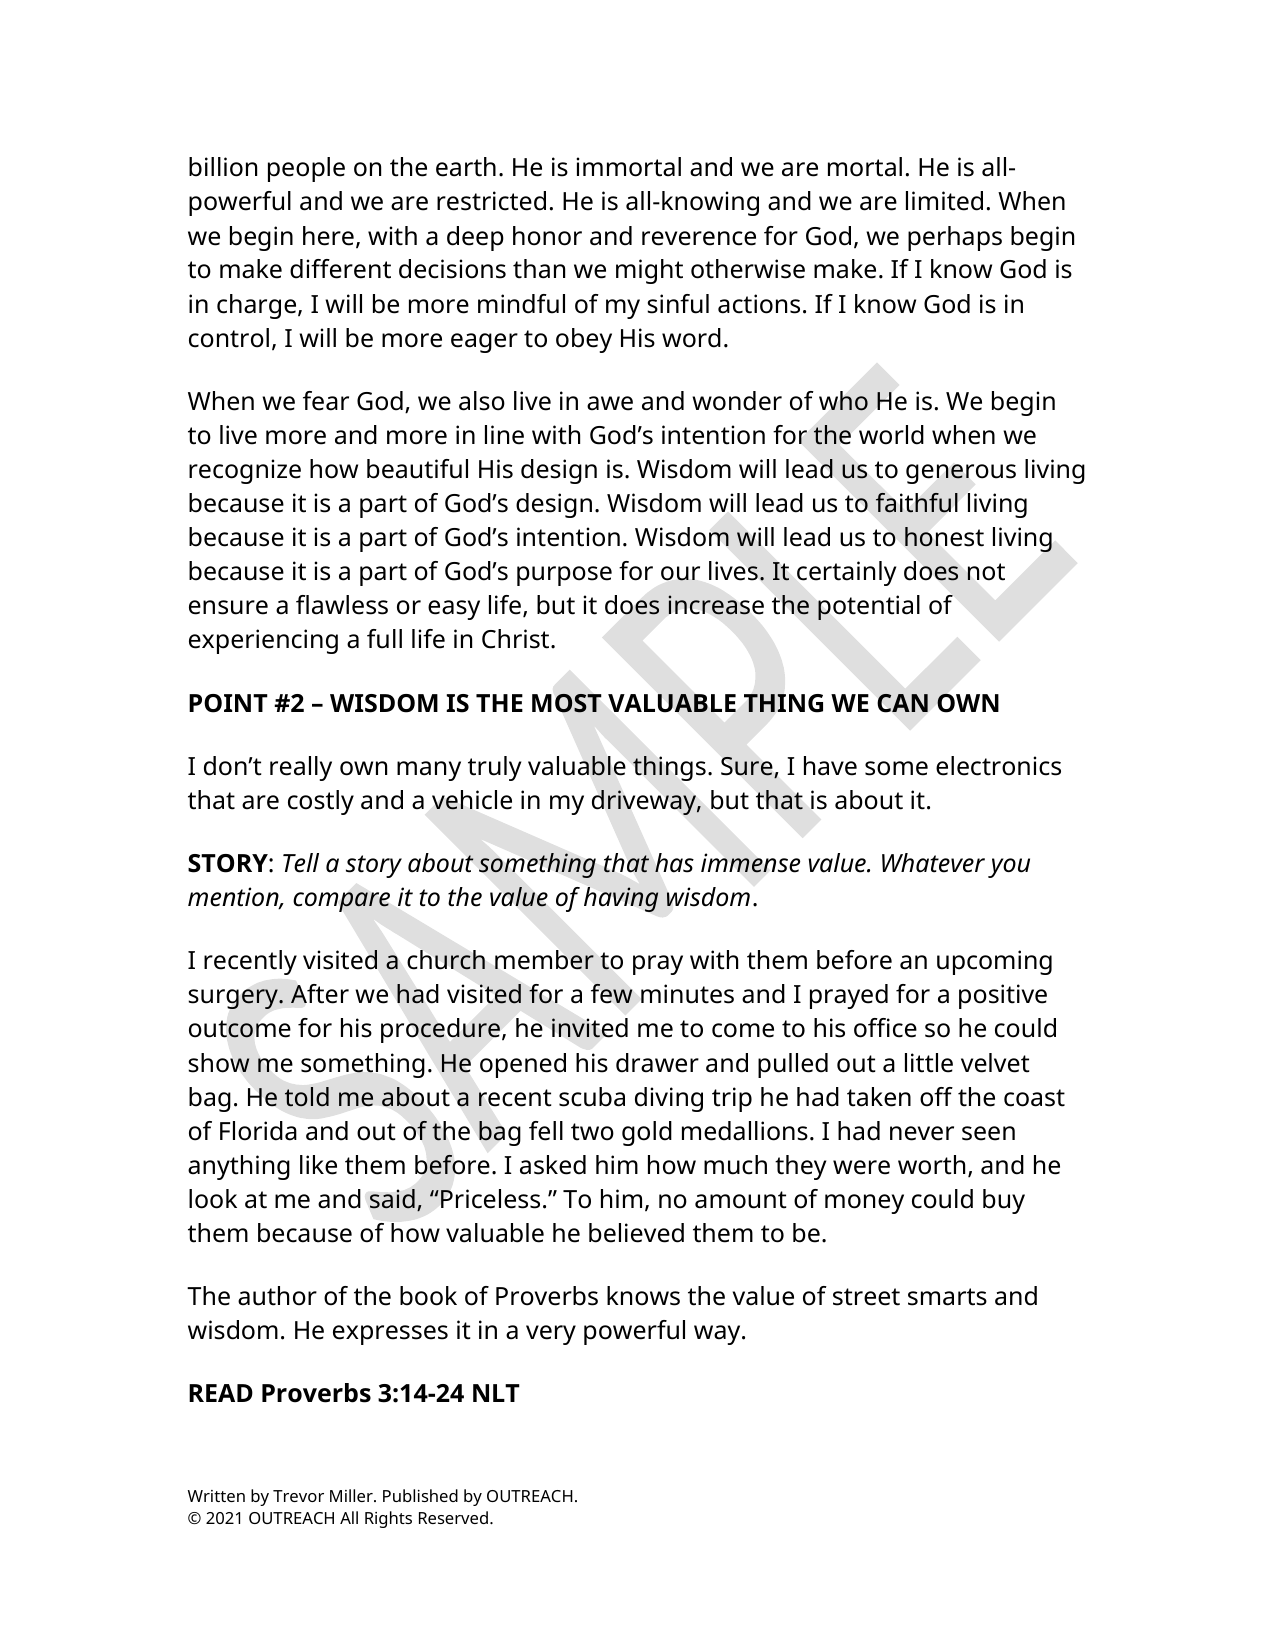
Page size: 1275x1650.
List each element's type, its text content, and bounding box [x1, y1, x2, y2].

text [187, 150, 1087, 354]
text I don’t really own many truly valuable things. Sure, I have some electronics that are costly and a vehicle in my driveway, but that is about it. [187, 748, 1087, 817]
text STORY: Tell a story about something that has immense value. Whatever you mention, compare it to the value of having wisdom. [187, 846, 1087, 914]
text POINT #2 – WISDOM IS THE MOST VALUABLE THING WE CAN OWN [187, 685, 1087, 719]
text When we fear God, we also live in awe and wonder of who He is. We begin to live more and more in line with God’s intention for the world when we recognize how beautiful His design is. Wisdom will lead us to generous living because it is a part of God’s design. Wisdom will lead us to faithful living because it is a part of God’s intention. Wisdom will lead us to honest living because it is a part of God’s purpose for our lives. It certainly does not ensure a flawless or easy life, but it does increase the potential of experiencing a full life in Christ. [187, 383, 1087, 656]
text The author of the book of Proverbs knows the value of street smarts and wisdom. He expresses it in a very powerful way. [187, 1279, 1087, 1347]
text I recently visited a church member to pray with them before an upcoming surgery. After we had visited for a few minutes and I prayed for a positive outcome for his procedure, he invited me to come to his office so he could show me something. He opened his drawer and pulled out a little velvet bag. He told me about a recent scuba diving trip he had taken off the coast of Florida and out of the bag fell two gold medallions. I had never seen anything like them before. I asked him how much they were worth, and he look at me and said, “Priceless.” To him, no amount of money could buy them because of how valuable he believed them to be. [187, 943, 1087, 1249]
text READ Proverbs 3:14-24 NLT [187, 1376, 1087, 1410]
